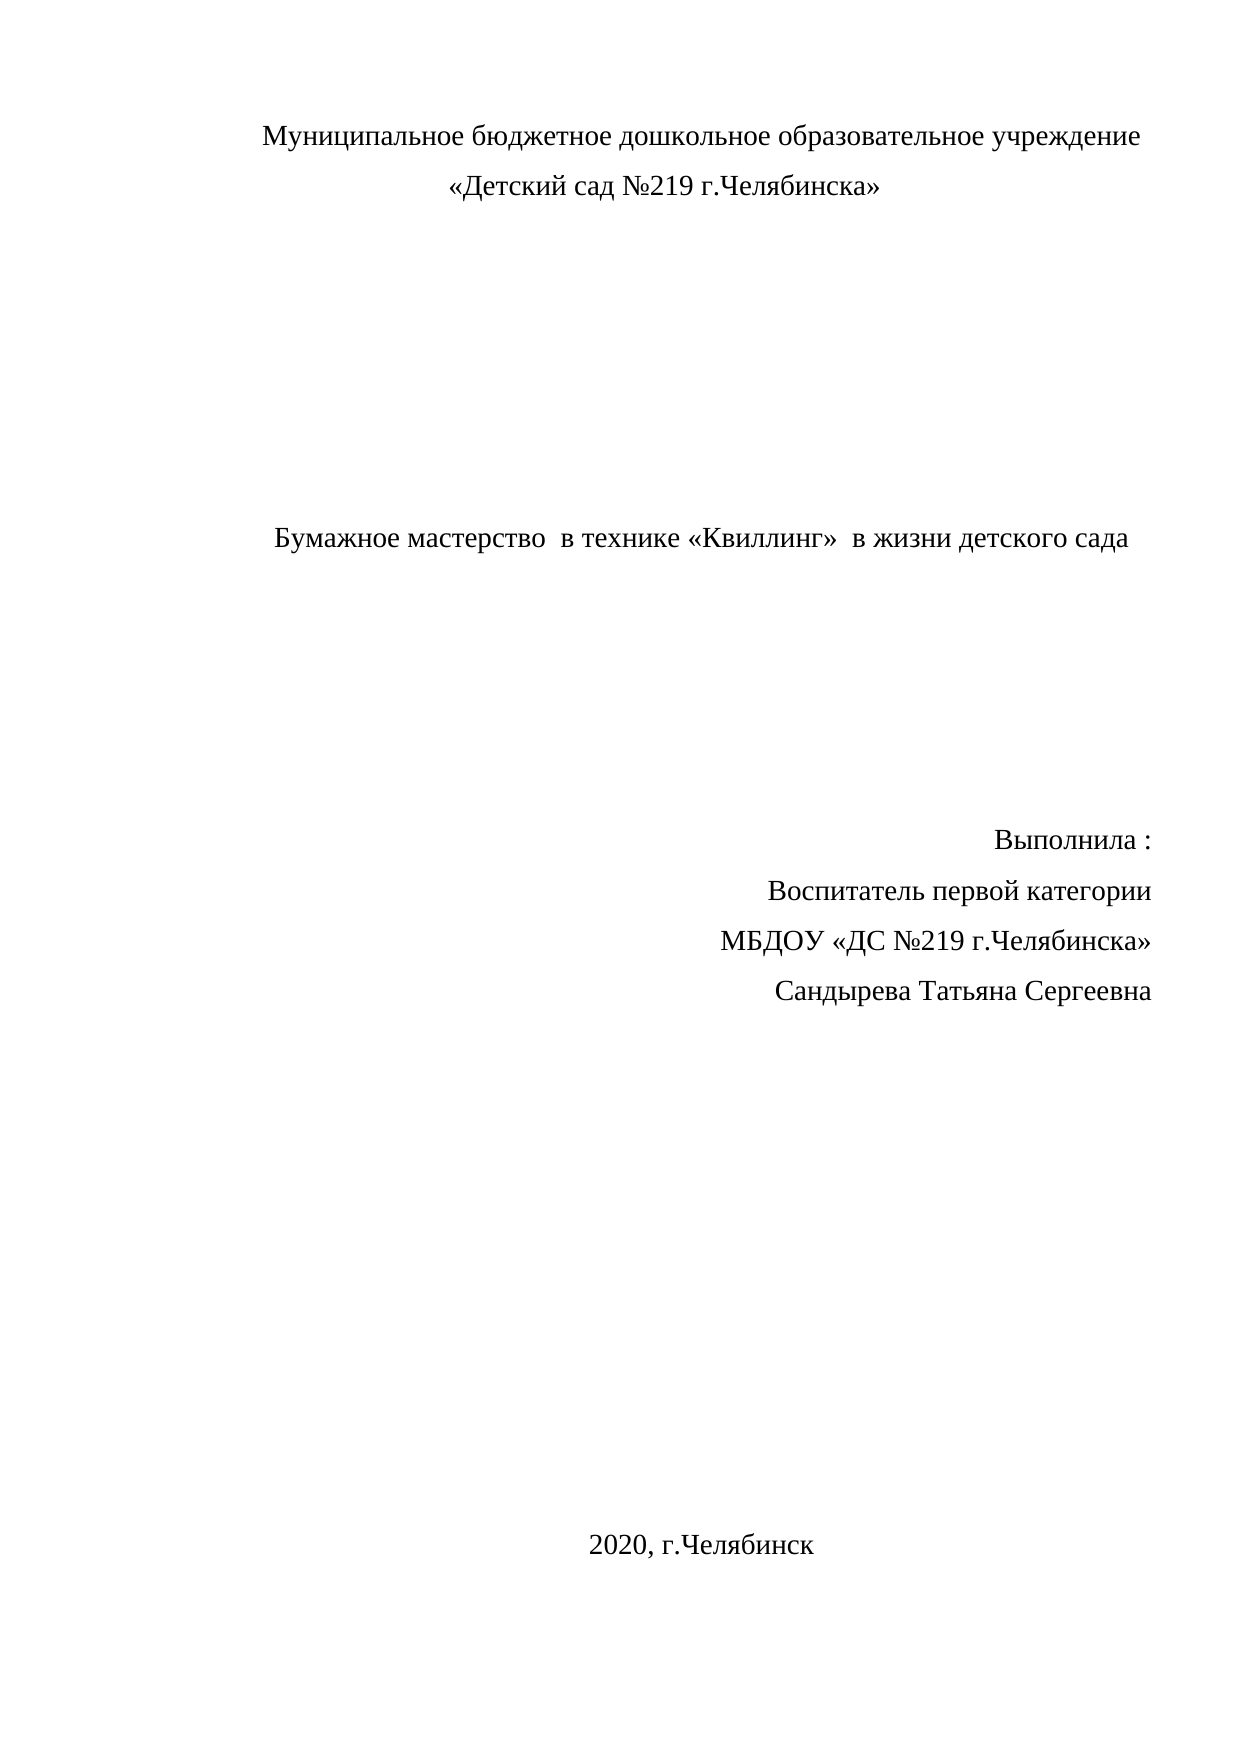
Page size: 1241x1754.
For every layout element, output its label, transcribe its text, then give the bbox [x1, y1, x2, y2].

text Воспитатель первой категории [177, 873, 1152, 906]
text Бумажное мастерство в технике «Квиллинг» в жизни детского сада [177, 521, 1152, 554]
text Сандырева Татьяна Сергеевна [177, 973, 1152, 1007]
text Муниципальное бюджетное дошкольное образовательное учреждение «Детский сад №219 г.Челябинска» [177, 118, 1152, 202]
text МБДОУ «ДС №219 г.Челябинска» [177, 923, 1152, 957]
text Выполнила : [177, 822, 1152, 856]
text 2020, г.Челябинск [177, 1527, 1152, 1560]
